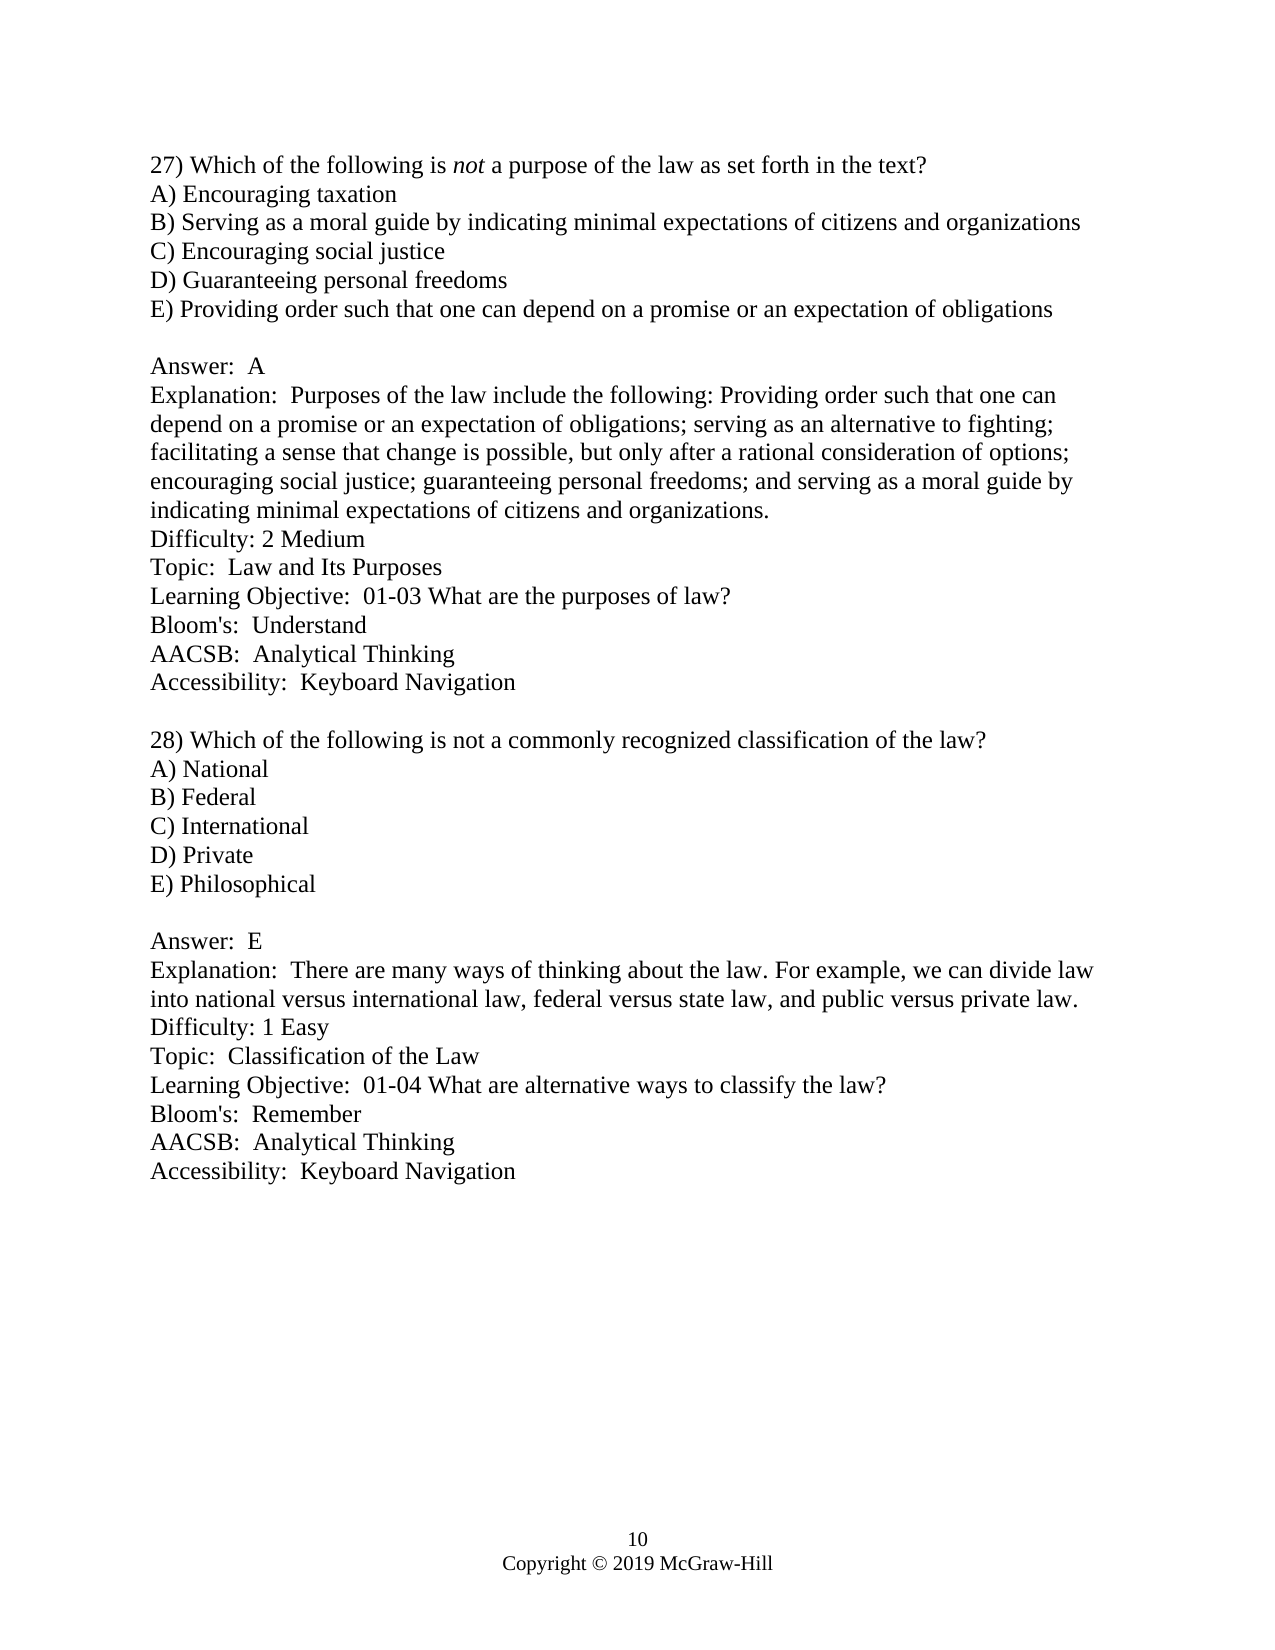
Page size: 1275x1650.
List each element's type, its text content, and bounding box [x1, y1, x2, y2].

text C) Encouraging social justice [150, 236, 1125, 265]
text Answer: E [150, 926, 1125, 955]
text E) Providing order such that one can depend on a promise or an expectation of obligations [150, 294, 1125, 322]
text Topic: Law and Its Purposes [150, 552, 1125, 581]
text B) Serving as a moral guide by indicating minimal expectations of citizens and organizations [150, 207, 1125, 236]
text AACSB: Analytical Thinking [150, 639, 1125, 667]
text Bloom's: Understand [150, 610, 1125, 639]
text D) Private [150, 840, 1125, 869]
text D) Guaranteeing personal freedoms [150, 265, 1125, 294]
text Difficulty: 2 Medium [150, 524, 1125, 552]
text Answer: A [150, 351, 1125, 380]
text Bloom's: Remember [150, 1099, 1125, 1127]
text AACSB: Analytical Thinking [150, 1127, 1125, 1156]
text Learning Objective: 01-03 What are the purposes of law? [150, 581, 1125, 610]
text E) Philosophical [150, 869, 1125, 897]
text Topic: Classification of the Law [150, 1041, 1125, 1070]
text A) Encouraging taxation [150, 179, 1125, 207]
text Explanation: There are many ways of thinking about the law. For example, we can divide law into national versus international law, federal versus state law, and public versus private law. [150, 955, 1125, 1012]
text Difficulty: 1 Easy [150, 1012, 1125, 1041]
text Accessibility: Keyboard Navigation [150, 667, 1125, 696]
text Accessibility: Keyboard Navigation [150, 1156, 1125, 1185]
text 27) Which of the following is not a purpose of the law as set forth in the text? [150, 150, 1125, 179]
text A) National [150, 754, 1125, 782]
text C) International [150, 811, 1125, 840]
text 28) Which of the following is not a commonly recognized classification of the law? [150, 725, 1125, 754]
text B) Federal [150, 782, 1125, 811]
text Learning Objective: 01-04 What are alternative ways to classify the law? [150, 1070, 1125, 1099]
text Explanation: Purposes of the law include the following: Providing order such that one can depend on a promise or an expectation of obligations; serving as an alternative to fighting; facilitating a sense that change is possible, but only after a rational consideration of options; encouraging social justice; guaranteeing personal freedoms; and serving as a moral guide by indicating minimal expectations of citizens and organizations. [150, 380, 1125, 524]
